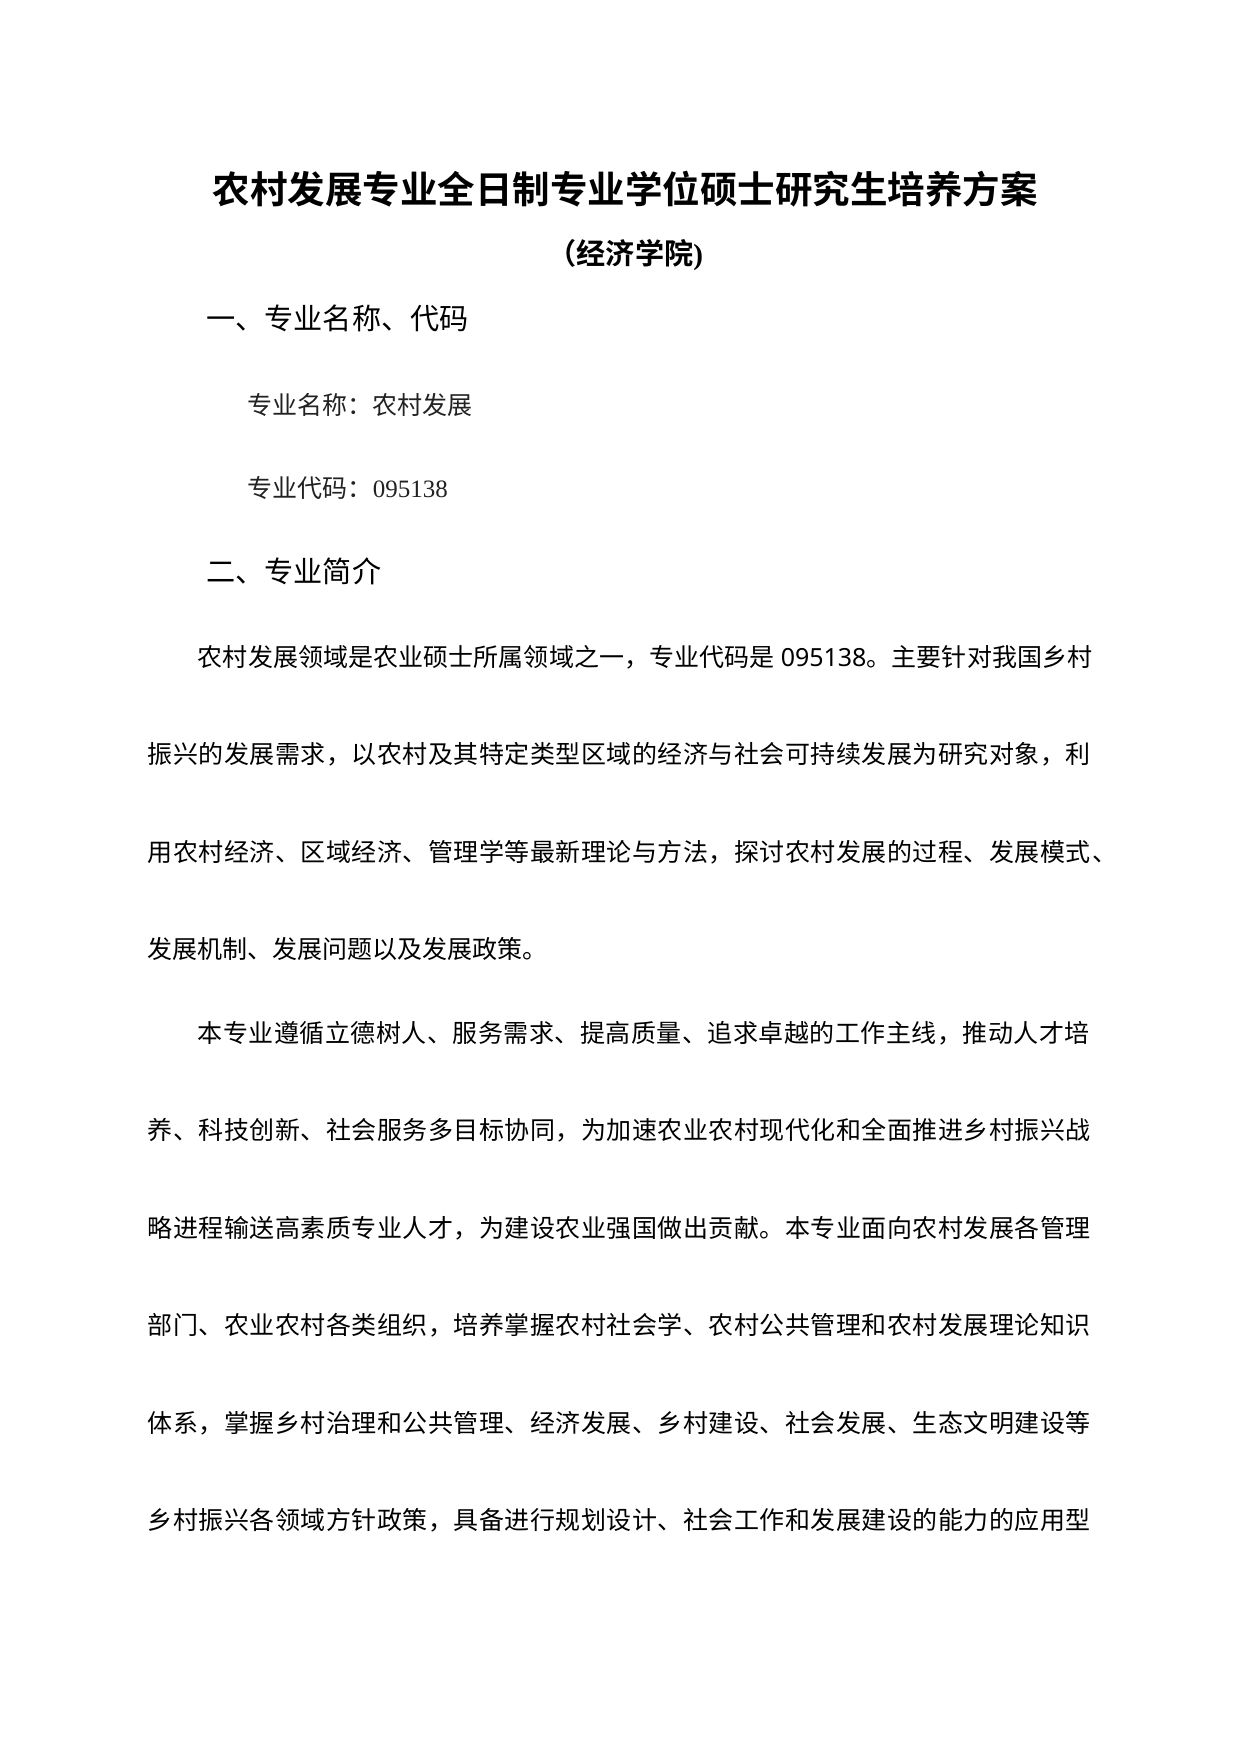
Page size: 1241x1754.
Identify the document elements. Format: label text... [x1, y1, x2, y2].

text 农村发展专业全日制专业学位硕士研究生培养方案 [181, 154, 1069, 219]
text 专业名称：农村发展 [148, 371, 1092, 436]
text 一、专业名称、代码 [148, 284, 1092, 349]
text 专业代码：095138 [148, 454, 1092, 519]
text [148, 999, 1092, 1551]
text 农村发展领域是农业硕士所属领域之一，专业代码是095138。主要针对我国乡村振兴的发展需求，以农村及其特定类型区域的经济与社会可持续发展为研究对象，利用农村经济、区域经济、管理学等最新理论与方法，探讨农村发展的过程、发展模式、发展机制、发展问题以及发展政策。 [148, 623, 1092, 981]
text （经济学院) [181, 219, 1069, 284]
text 二、专业简介 [148, 537, 1092, 602]
